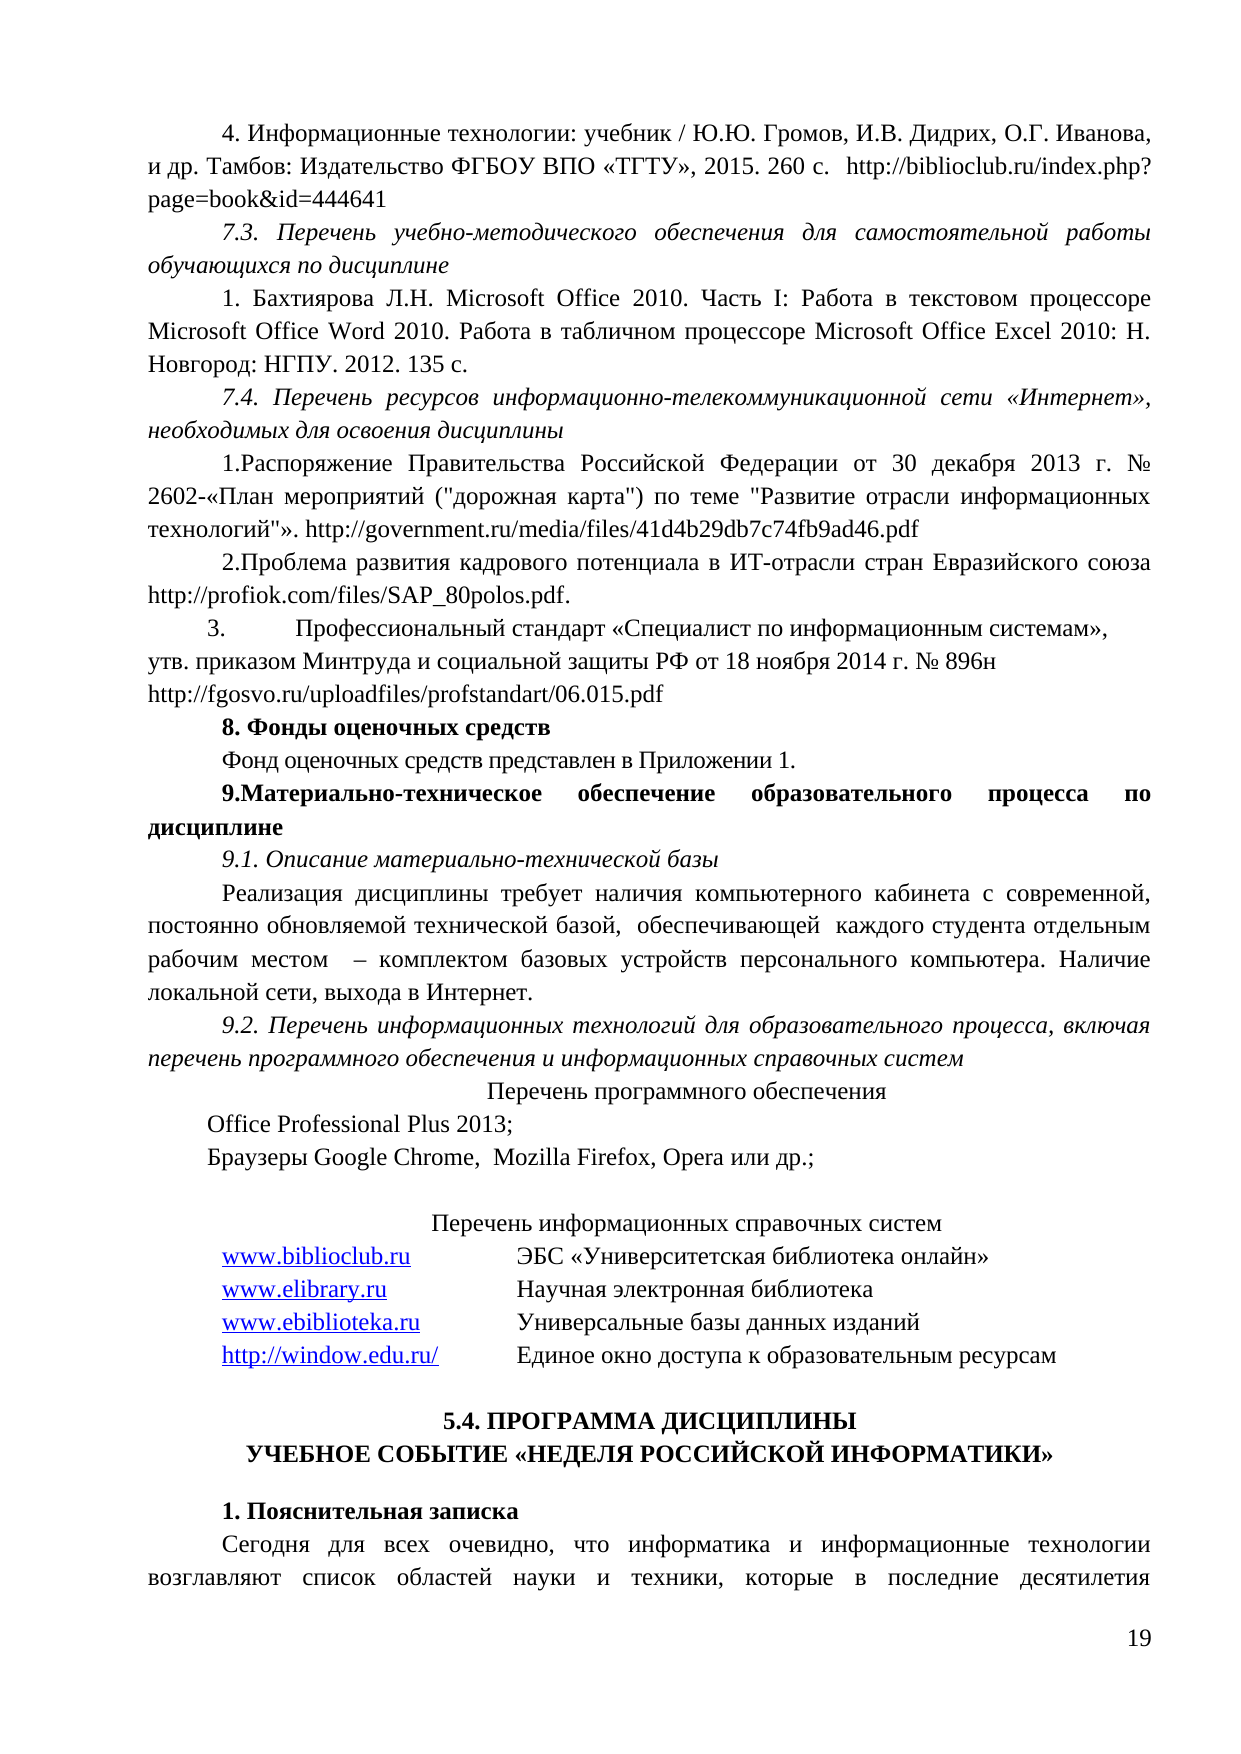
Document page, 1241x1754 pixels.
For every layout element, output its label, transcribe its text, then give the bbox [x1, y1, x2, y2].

text Фонд оценочных средств представлен в Приложении 1. [148, 746, 1152, 774]
text Перечень программного обеспечения [148, 1076, 1152, 1104]
text www.elibrary.ru Научная электронная библиотека [148, 1274, 1152, 1303]
text www.ebiblioteka.ru Универсальные базы данных изданий [148, 1307, 1152, 1336]
text 5.4. ПРОГРАММА ДИСЦИПЛИНЫ [148, 1406, 1152, 1435]
text www.biblioclub.ru ЭБС «Университетская библиотека онлайн» [148, 1241, 1152, 1269]
text 9.2. Перечень информационных технологий для образовательного процесса, включая перечень программного обеспечения и информационных справочных систем [148, 1010, 1152, 1071]
text 1.Распоряжение Правительства Российской Федерации от 30 декабря 2013 г. № 2602-«План мероприятий ("дорожная карта") по теме "Развитие отрасли информационных технологий"». http://government.ru/media/files/41d4b29db7c74fb9ad46.pdf [148, 448, 1152, 543]
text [148, 1529, 1152, 1591]
text 7.4. Перечень ресурсов информационно-телекоммуникационной сети «Интернет», необходимых для освоения дисциплины [148, 382, 1152, 444]
text 1. Бахтиярова Л.Н. Microsoft Office 2010. Часть I: Работа в текстовом процессоре Microsoft Office Word 2010. Работа в табличном процессоре Microsoft Office Excel 2010: Н. Новгород: НГПУ. 2012. 135 с. [148, 283, 1152, 378]
text 8. Фонды оценочных средств [148, 712, 1152, 741]
text 4. Информационные технологии: учебник / Ю.Ю. Громов, И.В. Дидрих, О.Г. Иванова, и др. Тамбов: Издательство ФГБОУ ВПО «ТГТУ», 2015. 260 с. http://biblioclub.ru/index.php?page=book&id=444641 [148, 118, 1152, 213]
text 9.Материально-техническое обеспечение образовательного процесса по дисциплине [148, 778, 1152, 840]
text Профессиональный стандарт «Специалист по информационным системам», утв. приказом Минтруда и социальной защиты РФ от 18 ноября 2014 г. № 896н http://fgosvo.ru/uploadfiles/profstandart/06.015.pdf [148, 613, 1152, 708]
text Office Professional Plus 2013; [207, 1109, 1152, 1137]
text 1. Пояснительная записка [148, 1496, 1152, 1525]
text http://window.edu.ru/ Единое окно доступа к образовательным ресурсам [148, 1340, 1152, 1369]
text Браузеры Google Chrome, Mozilla Firefox, Opera или др.; [207, 1142, 1152, 1171]
text Перечень информационных справочных систем [148, 1208, 1152, 1237]
text 7.3. Перечень учебно-методического обеспечения для самостоятельной работы обучающихся по дисциплине [148, 217, 1152, 279]
text 9.1. Описание материально-технической базы [148, 844, 1152, 873]
text 2.Проблема развития кадрового потенциала в ИТ-отрасли стран Евразийского союза http://profiok.com/files/SAP_80polos.pdf. [148, 547, 1152, 609]
text Реализация дисциплины требует наличия компьютерного кабинета с современной, постоянно обновляемой технической базой, обеспечивающей каждого студента отдельным рабочим местом – комплектом базовых устройств персонального компьютера. Наличие локальной сети, выхода в Интернет. [148, 878, 1152, 1005]
text учебное событие «Неделя российской информатики» [148, 1439, 1152, 1468]
